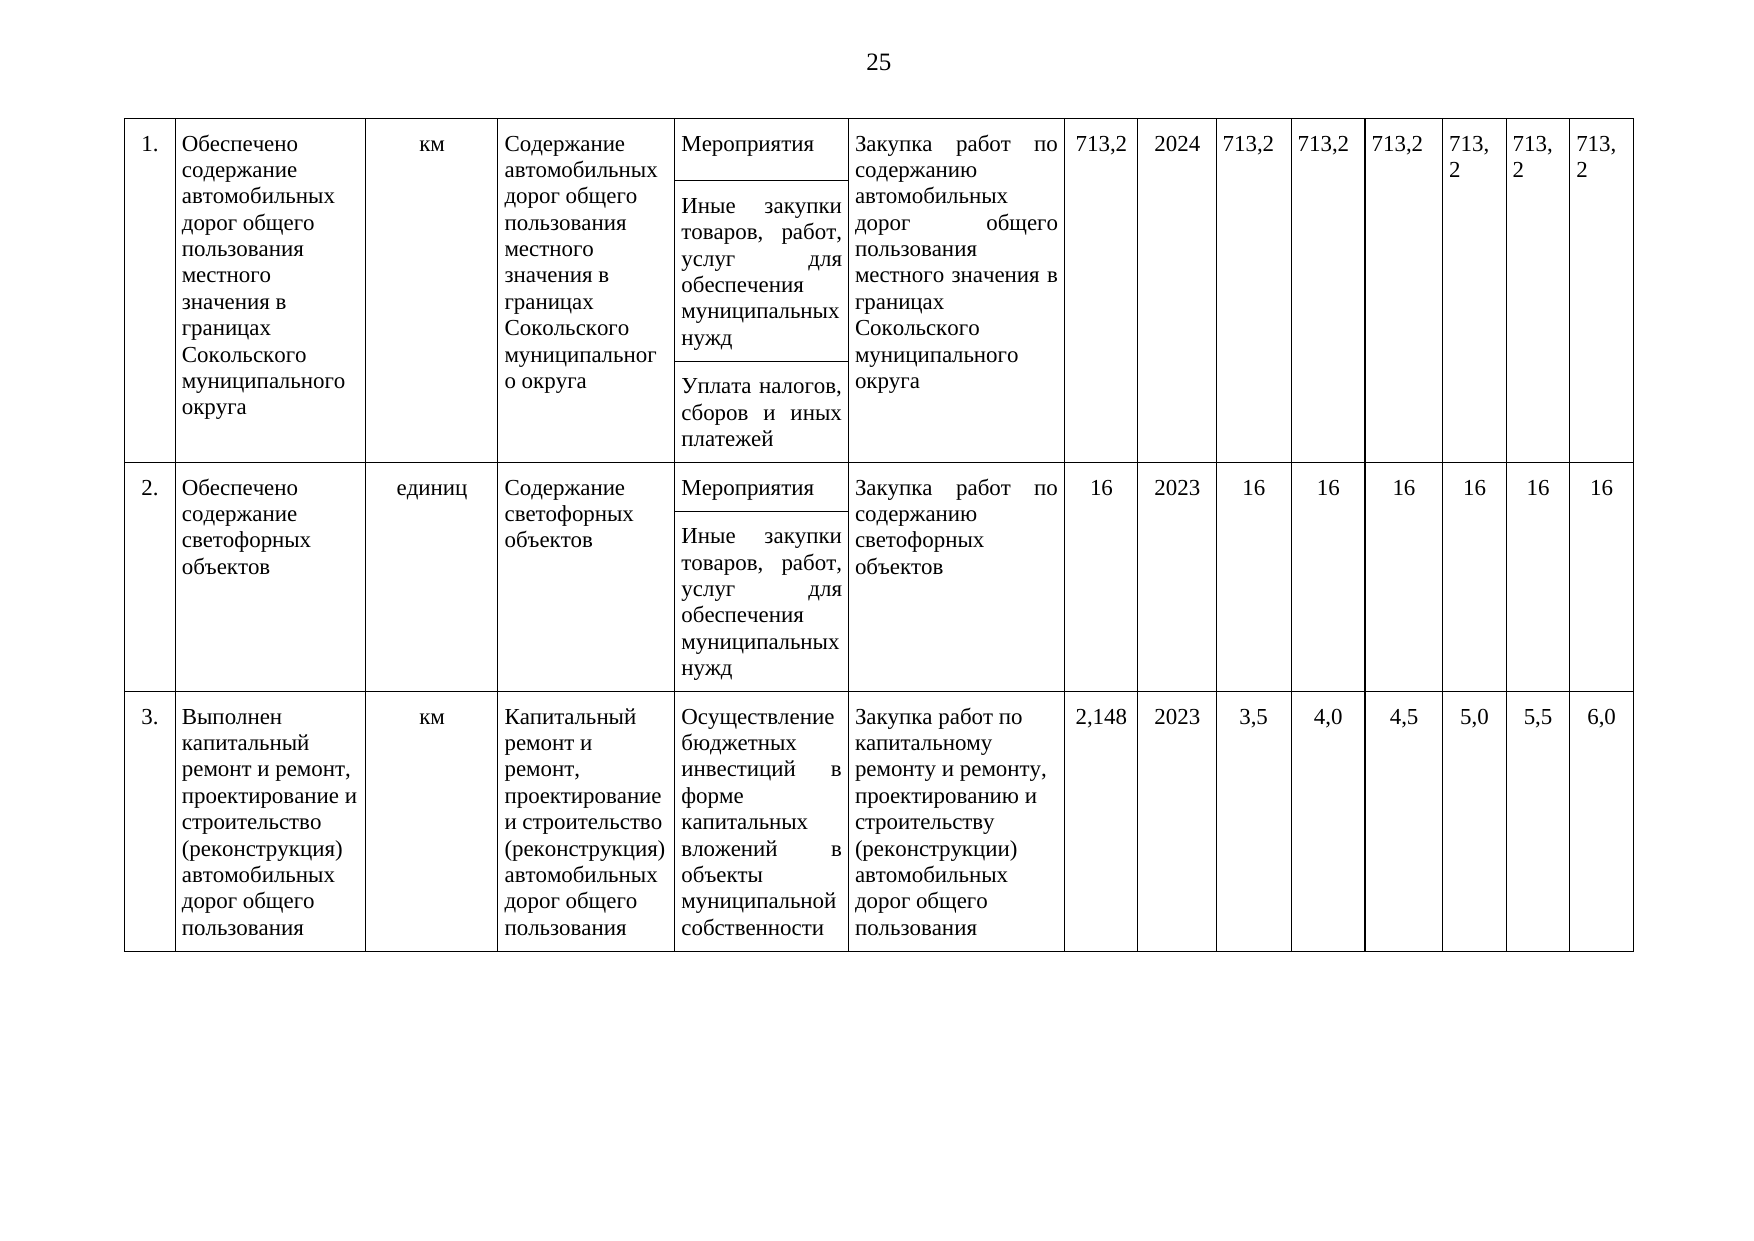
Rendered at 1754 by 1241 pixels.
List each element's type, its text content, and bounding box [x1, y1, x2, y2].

table_cell Обеспечено содержание светофорных объектов [176, 463, 365, 691]
table_cell 713,2 [1443, 119, 1506, 462]
table_cell единиц [366, 463, 497, 691]
table_cell 16 [1065, 463, 1137, 691]
table_cell 5,5 [1507, 692, 1569, 951]
table_cell 2023 [1138, 692, 1216, 951]
table_cell 4,0 [1292, 692, 1364, 951]
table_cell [849, 692, 1064, 951]
table_cell 713,2 [1217, 119, 1291, 462]
table_cell 4,5 [1366, 692, 1442, 951]
table_cell км [366, 692, 497, 951]
table_cell 6,0 [1570, 692, 1633, 951]
table_cell 16 [1443, 463, 1506, 691]
table_cell 713,2 [1065, 119, 1137, 462]
table_cell 2024 [1138, 119, 1216, 462]
table_cell Осуществление бюджетных инвестиций в форме капитальных вложений в объекты муниципальной собственности [675, 692, 848, 951]
table_cell км [366, 119, 497, 462]
table_cell Закупка работ по содержанию светофорных объектов [849, 463, 1064, 691]
table_cell Мероприятия [675, 463, 848, 511]
table_cell 713,2 [1366, 119, 1442, 462]
table_cell 5,0 [1443, 692, 1506, 951]
table_cell 16 [1217, 463, 1291, 691]
table_cell Мероприятия [675, 119, 848, 180]
table_cell 3. [125, 692, 175, 951]
table_cell 16 [1570, 463, 1633, 691]
table_cell 2,148 [1065, 692, 1137, 951]
table_cell 2. [125, 463, 175, 691]
table_cell Иные закупки товаров, работ, услуг для обеспечения муниципальных нужд [675, 181, 848, 361]
table_cell 713,2 [1507, 119, 1569, 462]
table_cell 2023 [1138, 463, 1216, 691]
table_cell 16 [1292, 463, 1364, 691]
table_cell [176, 692, 365, 951]
table_cell Иные закупки товаров, работ, услуг для обеспечения муниципальных нужд [675, 512, 848, 691]
table_cell 16 [1507, 463, 1569, 691]
table_cell Закупка работ по содержанию автомобильных дорог общего пользования местного значения в границах Сокольского муниципального округа [849, 119, 1064, 462]
table_cell 16 [1366, 463, 1442, 691]
table_cell Обеспечено содержание автомобильных дорог общего пользования местного значения в границах Сокольского муниципального округа [176, 119, 365, 462]
table_cell 3,5 [1217, 692, 1291, 951]
table_cell Уплата налогов, сборов и иных платежей [675, 362, 848, 462]
table_cell 1. [125, 119, 175, 462]
table_cell 713,2 [1570, 119, 1633, 462]
table_cell Содержание автомобильных дорог общего пользования местного значения в границах Сокольского муниципального округа [498, 119, 674, 462]
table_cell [498, 692, 674, 951]
table_cell 713,2 [1292, 119, 1364, 462]
table_cell Содержание светофорных объектов [498, 463, 674, 691]
